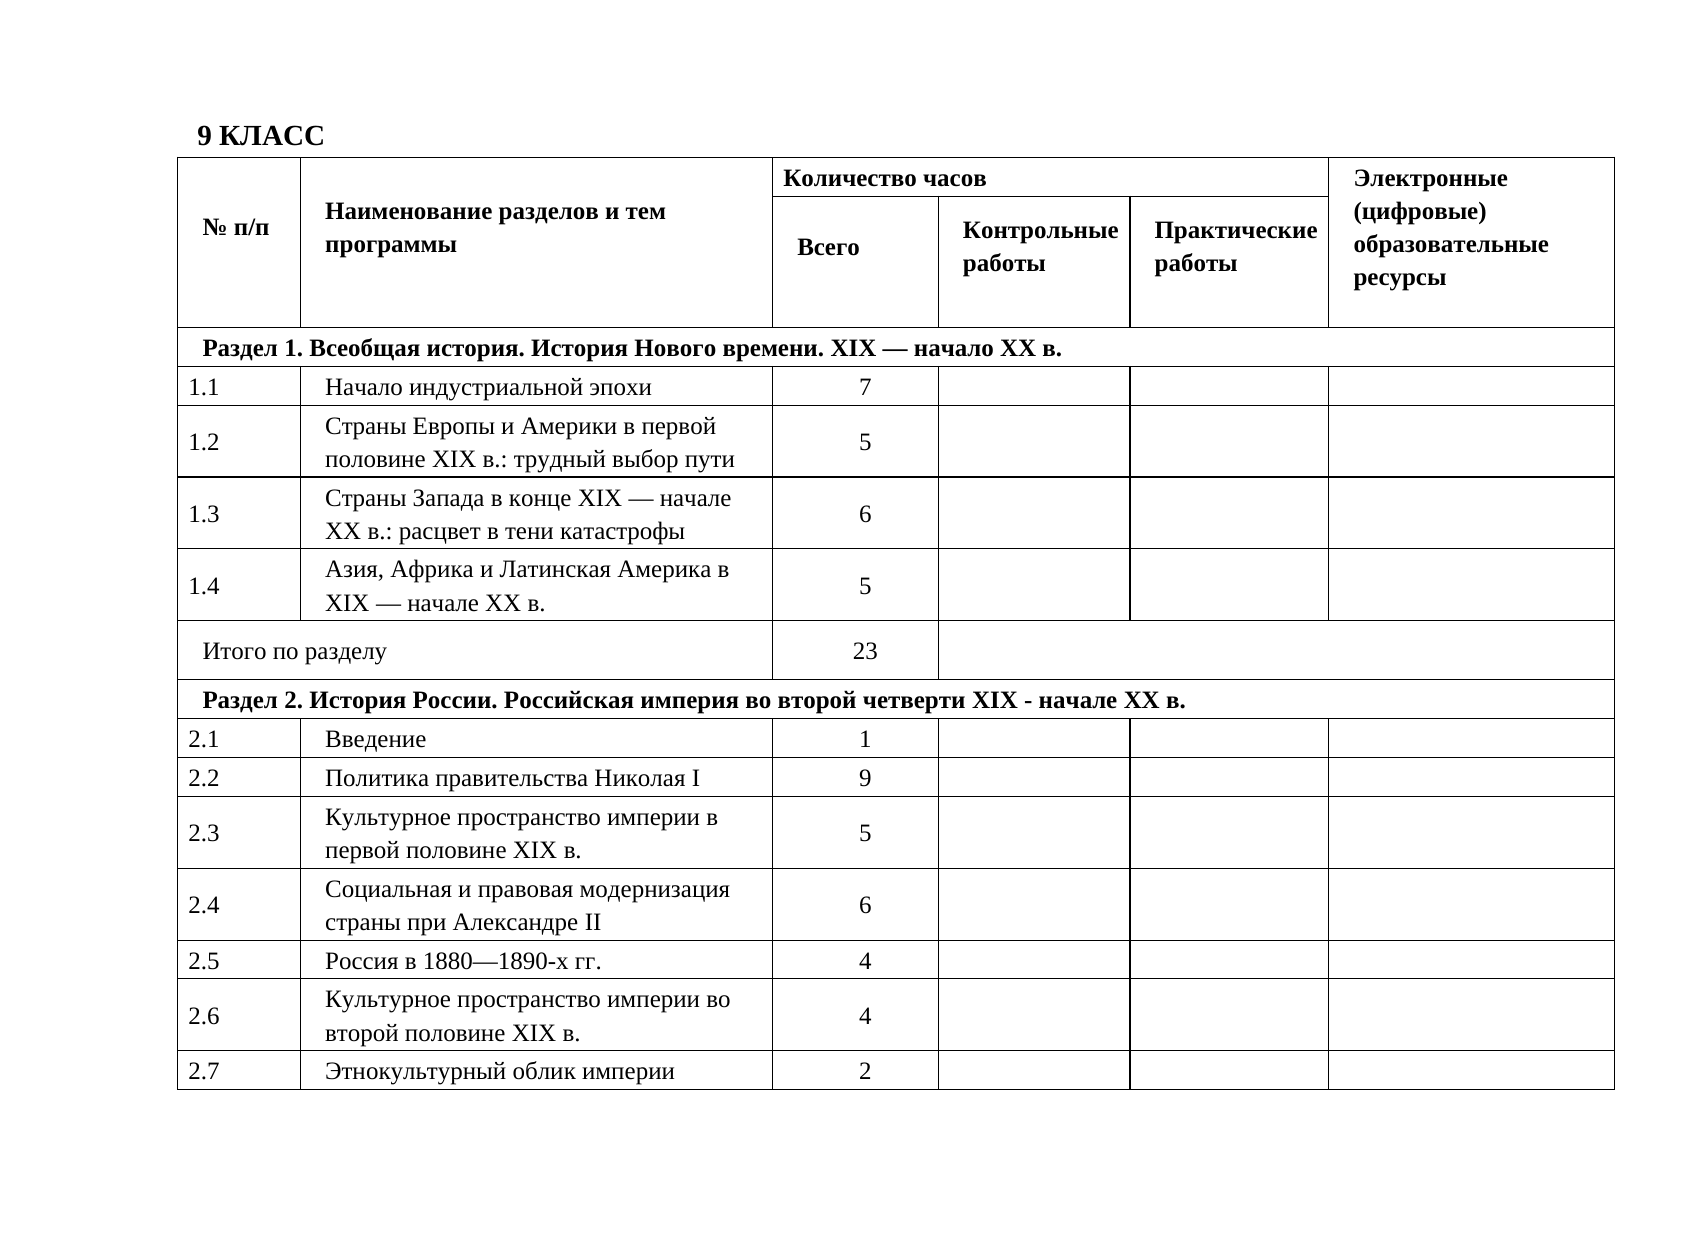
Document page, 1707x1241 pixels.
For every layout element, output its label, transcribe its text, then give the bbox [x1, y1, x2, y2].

table_cell [939, 621, 1614, 679]
table_cell 6 [773, 478, 938, 548]
table_cell Раздел 2. История России. Российская империя во второй четверти XIX - начале XX в. [178, 680, 1614, 718]
table_cell Культурное пространство империи во второй половине XIX в. [301, 979, 772, 1050]
table_cell [1131, 549, 1328, 620]
table_cell 1.1 [178, 367, 300, 404]
table_cell Азия, Африка и Латинская Америка в XIX — начале XX в. [301, 549, 772, 620]
table_cell [1329, 1051, 1614, 1089]
table_cell Всего [773, 197, 938, 327]
table_cell [1131, 979, 1328, 1050]
table_cell [1131, 941, 1328, 978]
table_cell [1131, 1051, 1328, 1089]
table_cell 5 [773, 406, 938, 476]
table_header № п/п [178, 158, 300, 327]
table_cell [939, 1051, 1129, 1089]
table_cell [1329, 758, 1614, 796]
table_cell [1131, 869, 1328, 939]
table_cell Введение [301, 719, 772, 757]
table_cell 2.4 [178, 869, 300, 939]
table_cell Начало индустриальной эпохи [301, 367, 772, 404]
table_cell 2.7 [178, 1051, 300, 1089]
table_cell [939, 941, 1129, 978]
table_cell Раздел 1. Всеобщая история. История Нового времени. XIХ — начало ХХ в. [178, 328, 1614, 366]
table_cell [939, 406, 1129, 476]
table_cell 4 [773, 941, 938, 978]
table_cell Социальная и правовая модернизация страны при Александре II [301, 869, 772, 939]
table_cell [1329, 941, 1614, 978]
table_cell 1 [773, 719, 938, 757]
table_cell [939, 719, 1129, 757]
table_cell 7 [773, 367, 938, 404]
table_cell [939, 797, 1129, 868]
table_cell Политика правительства Николая I [301, 758, 772, 796]
table_cell 4 [773, 979, 938, 1050]
table_header Количество часов [773, 158, 1328, 196]
table_cell Этнокультурный облик империи [301, 1051, 772, 1089]
text 9 КЛАСС [190, 118, 1618, 152]
table_cell 2.2 [178, 758, 300, 796]
table_cell [1131, 478, 1328, 548]
table_cell [1329, 979, 1614, 1050]
table_cell [939, 549, 1129, 620]
table_cell 5 [773, 797, 938, 868]
table_cell 2 [773, 1051, 938, 1089]
table_cell [1131, 719, 1328, 757]
table_cell [1329, 478, 1614, 548]
table_cell 5 [773, 549, 938, 620]
table_cell [1329, 719, 1614, 757]
table_header Наименование разделов и тем программы [301, 158, 772, 327]
table_cell 2.3 [178, 797, 300, 868]
table_cell [939, 869, 1129, 939]
table_cell 2.1 [178, 719, 300, 757]
table_cell 1.3 [178, 478, 300, 548]
table_cell [939, 758, 1129, 796]
table_cell Россия в 1880—1890-х гг. [301, 941, 772, 978]
table_cell 6 [773, 869, 938, 939]
table_cell [1131, 797, 1328, 868]
table_cell [1329, 797, 1614, 868]
table_cell [939, 478, 1129, 548]
table_cell [1329, 367, 1614, 404]
table_cell [1329, 406, 1614, 476]
table_cell [1131, 406, 1328, 476]
table_header Электронные (цифровые) образовательные ресурсы [1329, 158, 1614, 327]
table_cell [939, 979, 1129, 1050]
table_cell [1131, 758, 1328, 796]
table_cell Культурное пространство империи в первой половине XIX в. [301, 797, 772, 868]
table_cell [1131, 367, 1328, 404]
table_cell [1329, 549, 1614, 620]
table_cell Контрольные работы [939, 197, 1129, 327]
table_cell 23 [773, 621, 938, 679]
table_cell Итого по разделу [178, 621, 772, 679]
table_cell Практические работы [1131, 197, 1328, 327]
table_cell [939, 367, 1129, 404]
table_cell Страны Европы и Америки в первой половине XIX в.: трудный выбор пути [301, 406, 772, 476]
table_cell 2.6 [178, 979, 300, 1050]
table_cell Страны Запада в конце XIX — начале XX в.: расцвет в тени катастрофы [301, 478, 772, 548]
table_cell 9 [773, 758, 938, 796]
table_cell 1.2 [178, 406, 300, 476]
table_cell 2.5 [178, 941, 300, 978]
table_cell [1329, 869, 1614, 939]
table_cell 1.4 [178, 549, 300, 620]
